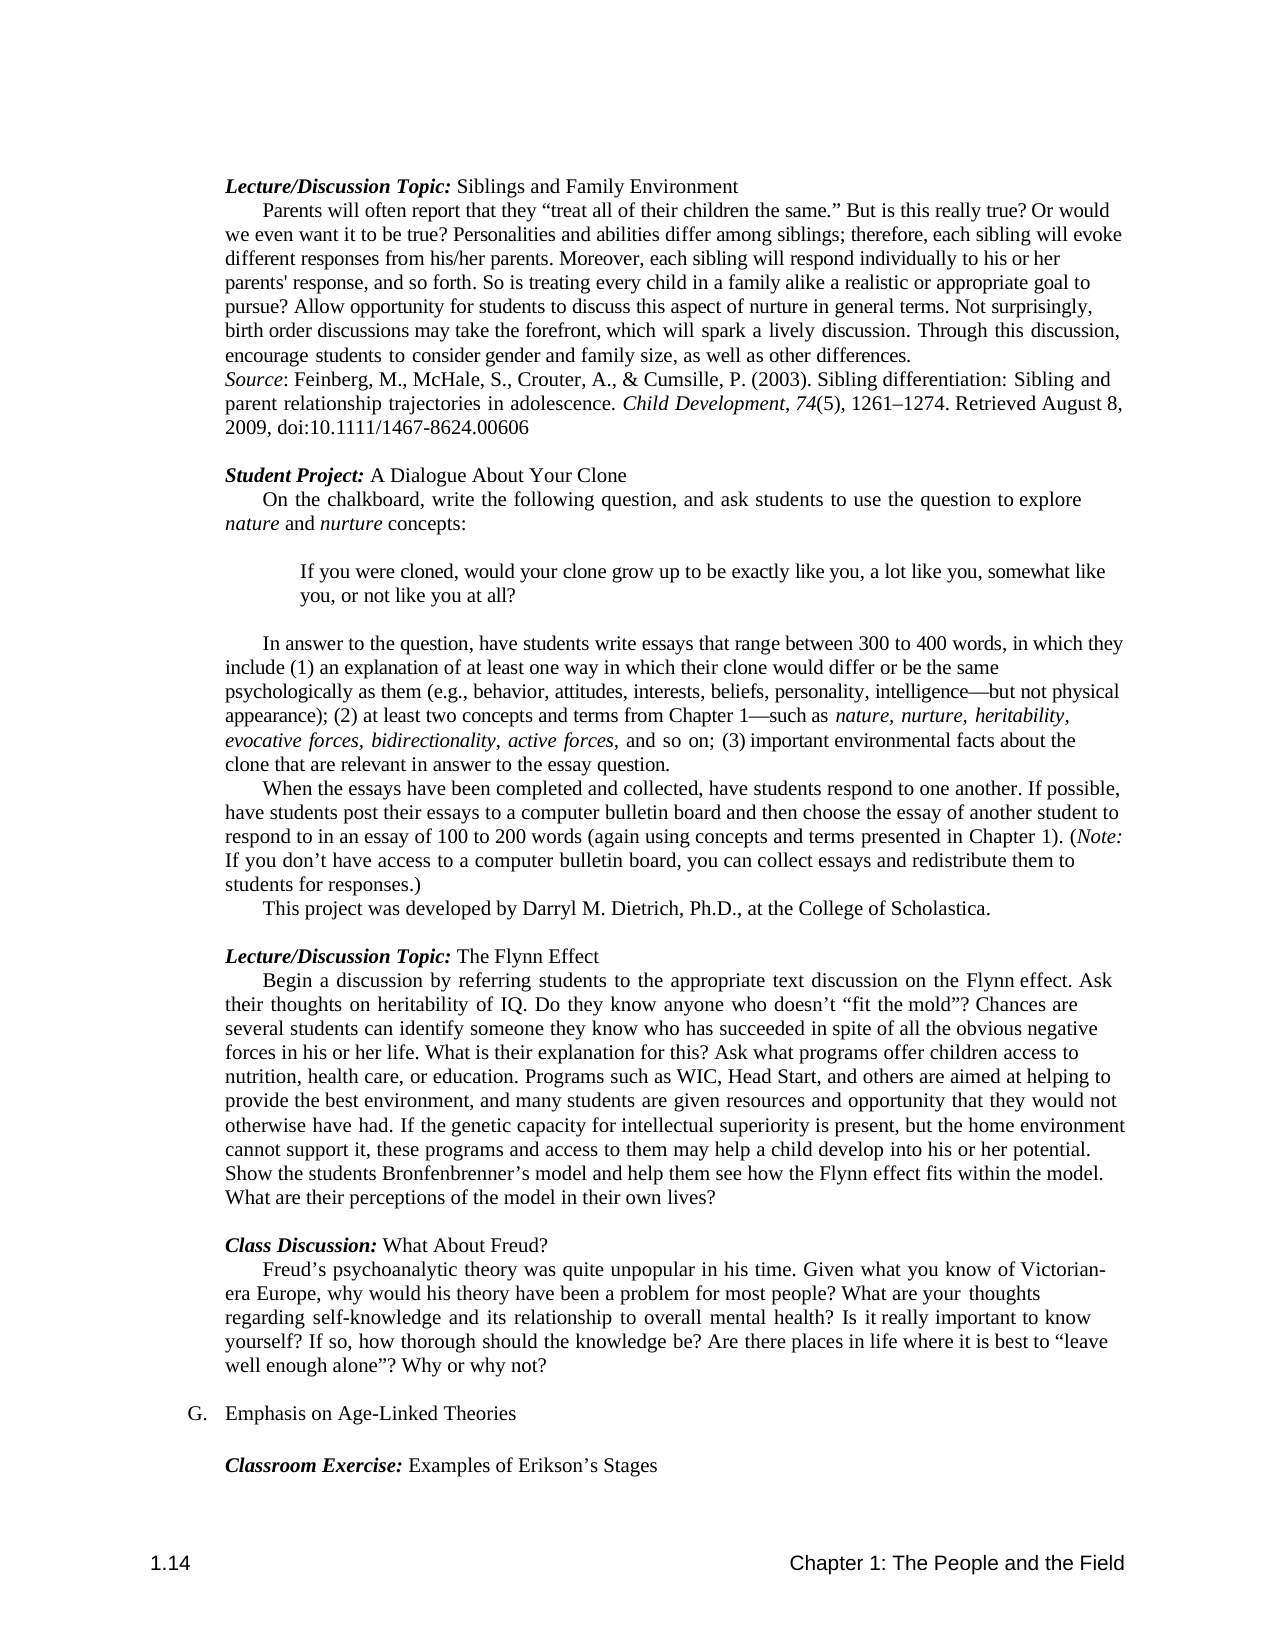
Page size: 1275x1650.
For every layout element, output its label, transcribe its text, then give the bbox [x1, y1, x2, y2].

text Class Discussion: What About Freud? [150, 1233, 1125, 1257]
text Parents will often report that they “treat all of their children the same.” But is this really true? Or would we even want it to be true? Personalities and abilities differ among siblings; therefore, each sibling will evoke different responses from his/her parents. Moreover, each sibling will respond individually to his or her parents' response, and so forth. So is treating every child in a family alike a realistic or appropriate goal to pursue? Allow opportunity for students to discuss this aspect of nurture in general terms. Not surprisingly, birth order discussions may take the forefront, which will spark a lively discussion. Through this discussion, encourage students to consider gender and family size, as well as other differences. [150, 198, 1125, 367]
text Freud’s psychoanalytic theory was quite unpopular in his time. Given what you know of Victorian-era Europe, why would his theory have been a problem for most people? What are your thoughts regarding self-knowledge and its relationship to overall mental health? Is it really important to know yourself? If so, how thorough should the knowledge be? Are there places in life where it is best to “leave well enough alone”? Why or why not? [150, 1257, 1125, 1377]
text On the chalkboard, write the following question, and ask students to use the question to explore nature and nurture concepts: [150, 487, 1125, 535]
text Source: Feinberg, M., McHale, S., Crouter, A., & Cumsille, P. (2003). Sibling differentiation: Sibling and parent relationship trajectories in adolescence. Child Development, 74(5), 1261–1274. Retrieved August 8, 2009, doi:10.1111/1467-8624.00606 [150, 367, 1125, 439]
text Begin a discussion by referring students to the appropriate text discussion on the Flynn effect. Ask their thoughts on heritability of IQ. Do they know anyone who doesn’t “fit the mold”? Chances are several students can identify someone they know who has succeeded in spite of all the obvious negative forces in his or her life. What is their explanation for this? Ask what programs offer children access to nutrition, health care, or education. Programs such as WIC, Head Start, and others are aimed at helping to provide the best environment, and many students are given resources and opportunity that they would not otherwise have had. If the genetic capacity for intellectual superiority is present, but the home environment cannot support it, these programs and access to them may help a child develop into his or her potential. Show the students Bronfenbrenner’s model and help them see how the Flynn effect fits within the model. What are their perceptions of the model in their own lives? [150, 968, 1125, 1209]
text Lecture/Discussion Topic: Siblings and Family Environment [150, 174, 1125, 198]
text Student Project: A Dialogue About Your Clone [150, 463, 1125, 487]
text G. Emphasis on Age-Linked Theories [150, 1401, 1125, 1425]
text Classroom Exercise: Examples of Erikson’s Stages [150, 1453, 1125, 1477]
text When the essays have been completed and collected, have students respond to one another. If possible, have students post their essays to a computer bulletin board and then choose the essay of another student to respond to in an essay of 100 to 200 words (again using concepts and terms presented in Chapter 1). (Note: If you don’t have access to a computer bulletin board, you can collect essays and redistribute them to students for responses.) [150, 776, 1125, 896]
text In answer to the question, have students write essays that range between 300 to 400 words, in which they include (1) an explanation of at least one way in which their clone would differ or be the same psychologically as them (e.g., behavior, attitudes, interests, beliefs, personality, intelligence—but not physical appearance); (2) at least two concepts and terms from Chapter 1—such as nature, nurture, heritability, evocative forces, bidirectionality, active forces, and so on; (3) important environmental facts about the clone that are relevant in answer to the essay question. [150, 631, 1125, 776]
text Lecture/Discussion Topic: The Flynn Effect [150, 944, 1125, 968]
text This project was developed by Darryl M. Dietrich, Ph.D., at the College of Scholastica. [150, 896, 1125, 920]
text If you were cloned, would your clone grow up to be exactly like you, a lot like you, somewhat like you, or not like you at all? [150, 559, 1125, 607]
